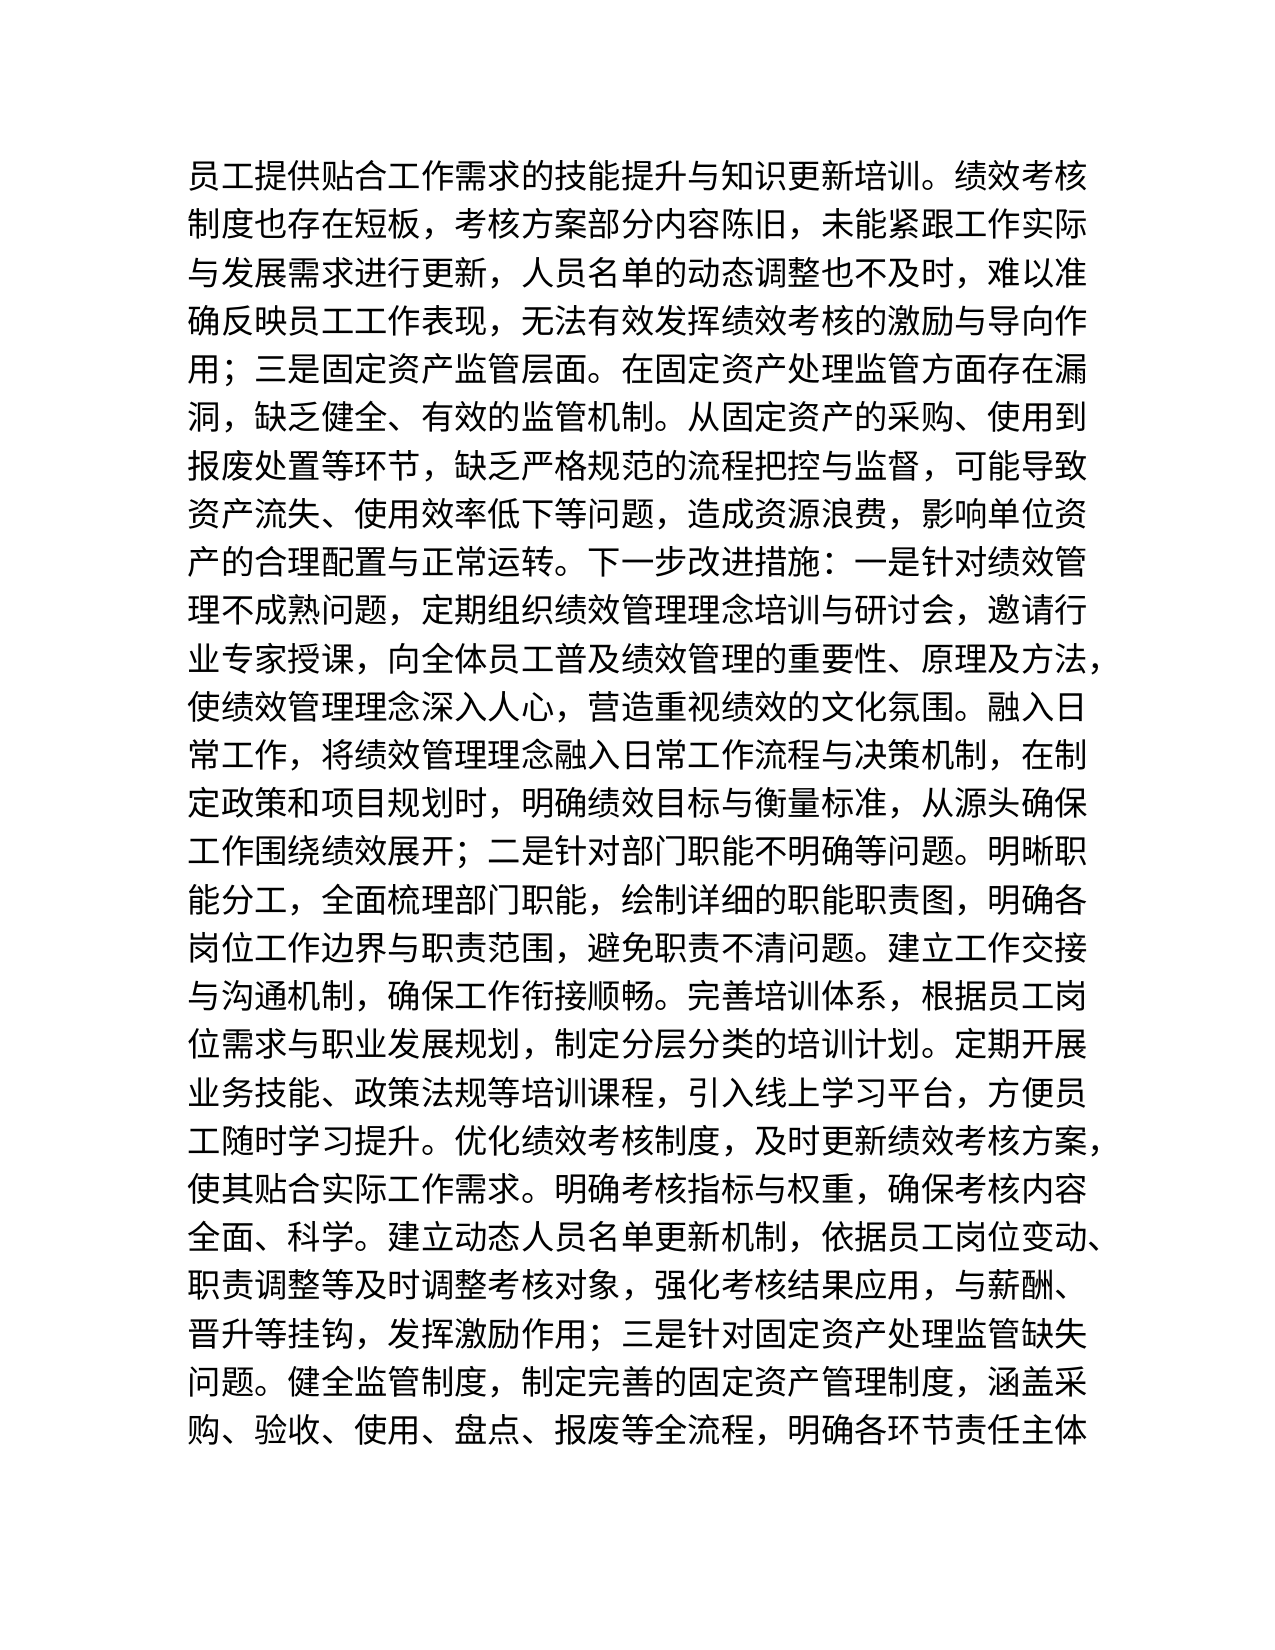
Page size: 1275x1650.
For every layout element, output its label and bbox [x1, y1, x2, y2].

text [187, 150, 1087, 1452]
